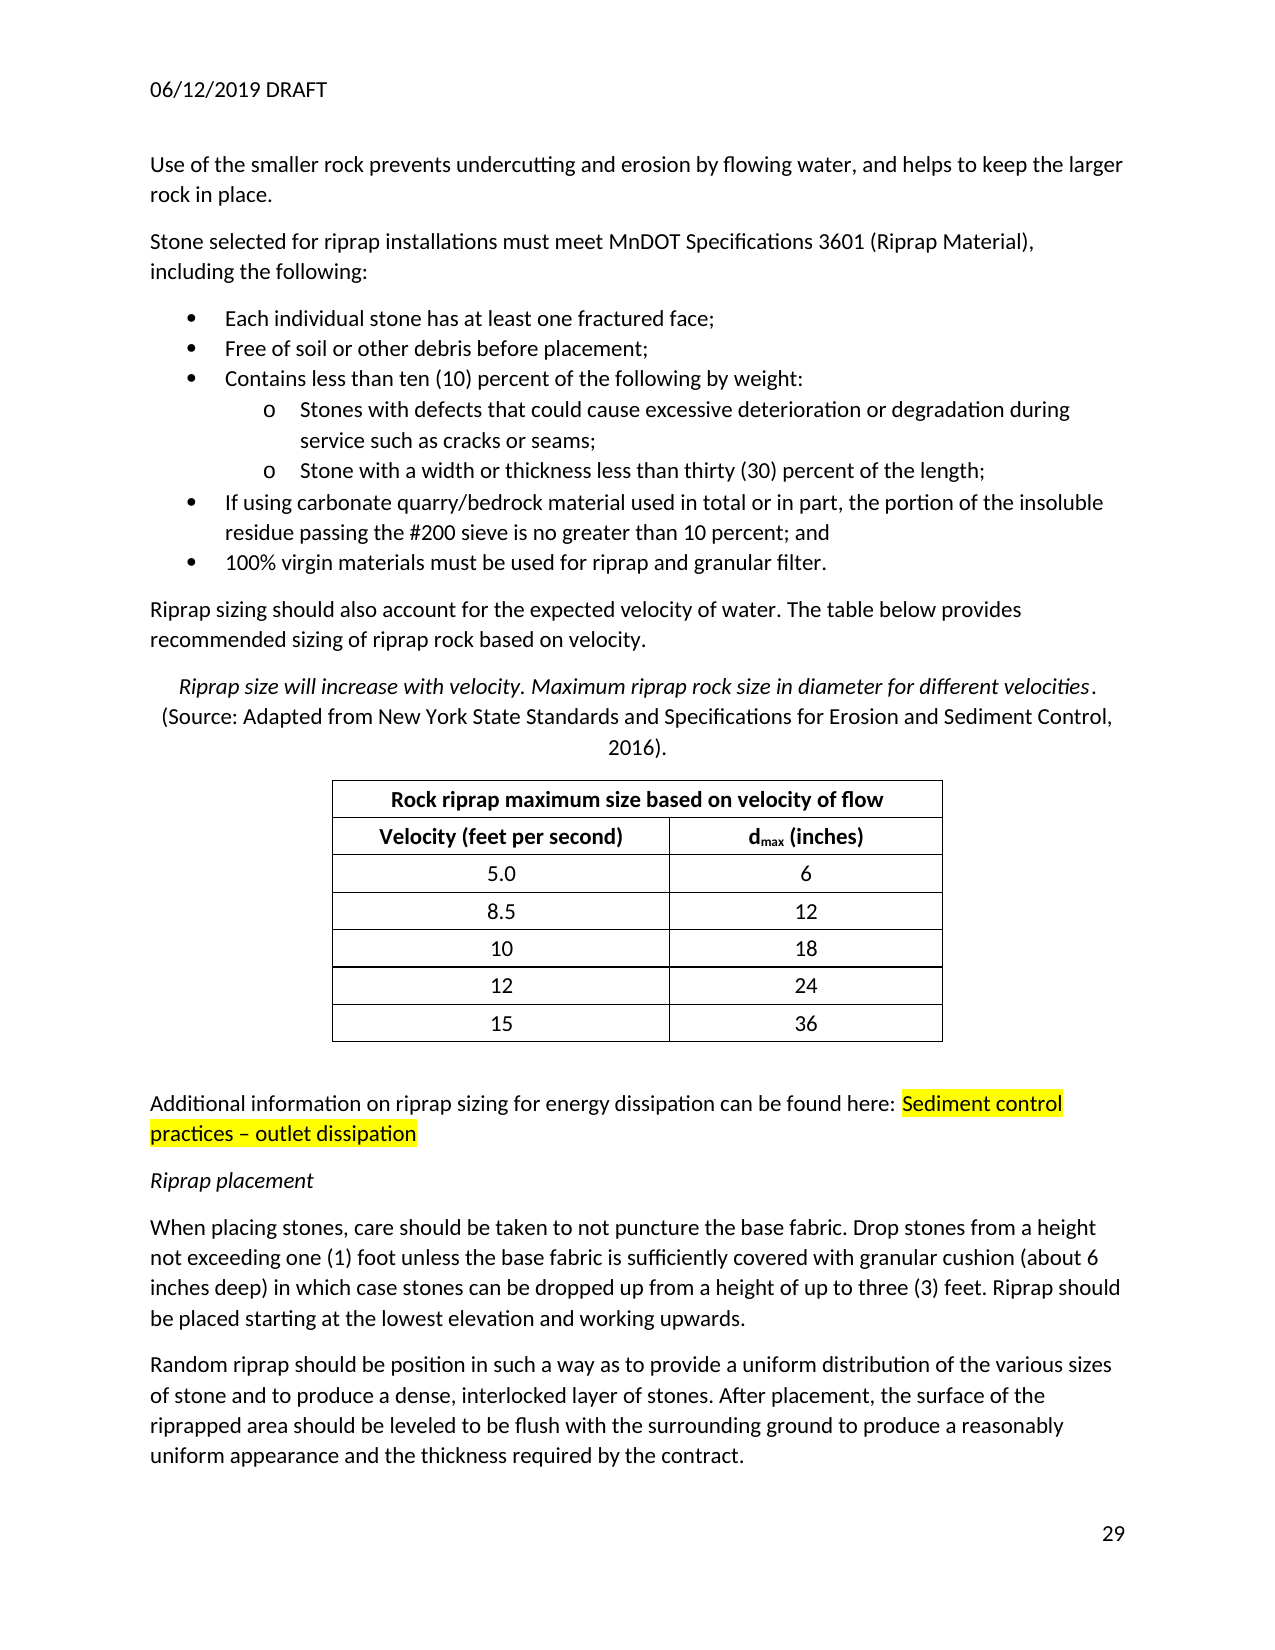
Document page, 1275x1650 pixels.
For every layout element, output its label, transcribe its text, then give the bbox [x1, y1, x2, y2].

table_cell 10 [333, 930, 669, 966]
table_cell 12 [670, 893, 942, 929]
list If using carbonate quarry/bedrock material used in total or in part, the portion of the insoluble residue passing the #200 sieve is no greater than 10 percent; and [187, 488, 1125, 546]
text Additional information on riprap sizing for energy dissipation can be found here: Sediment control practices – outlet dissipation [150, 1089, 1125, 1147]
table_header Rock riprap maximum size based on velocity of flow [333, 781, 942, 817]
text Riprap sizing should also account for the expected velocity of water. The table below provides recommended sizing of riprap rock based on velocity. [150, 595, 1125, 653]
list Each individual stone has at least one fractured face; [187, 304, 1125, 332]
table_cell 18 [670, 930, 942, 966]
table_cell 5.0 [333, 855, 669, 892]
text Stone selected for riprap installations must meet MnDOT Specifications 3601 (Riprap Material), including the following: [150, 227, 1125, 285]
list 100% virgin materials must be used for riprap and granular filter. [187, 548, 1125, 576]
list Contains less than ten (10) percent of the following by weight: [187, 364, 1125, 393]
table_cell 6 [670, 855, 942, 892]
table_cell dmax (inches) [670, 818, 942, 854]
table_cell 12 [333, 968, 669, 1004]
list Free of soil or other debris before placement; [187, 334, 1125, 362]
table_cell Velocity (feet per second) [333, 818, 669, 854]
list Stones with defects that could cause excessive deterioration or degradation during service such as cracks or seams; [262, 395, 1125, 454]
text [150, 150, 1125, 208]
text Random riprap should be position in such a way as to provide a uniform distribution of the various sizes of stone and to produce a dense, interlocked layer of stones. After placement, the surface of the riprapped area should be leveled to be flush with the surrounding ground to produce a reasonably uniform appearance and the thickness required by the contract. [150, 1351, 1125, 1469]
text When placing stones, care should be taken to not puncture the base fabric. Drop stones from a height not exceeding one (1) foot unless the base fabric is sufficiently covered with granular cushion (about 6 inches deep) in which case stones can be dropped up from a height of up to three (3) feet. Riprap should be placed starting at the lowest elevation and working upwards. [150, 1213, 1125, 1332]
table_cell 15 [333, 1005, 669, 1041]
table_cell 36 [670, 1005, 942, 1041]
list Stone with a width or thickness less than thirty (30) percent of the length; [262, 456, 1125, 486]
table_cell 24 [670, 968, 942, 1004]
text Riprap placement [150, 1166, 1125, 1194]
table_cell 8.5 [333, 893, 669, 929]
text Riprap size will increase with velocity. Maximum riprap rock size in diameter for different velocities. (Source: Adapted from New York State Standards and Specifications for Erosion and Sediment Control, 2016). [150, 672, 1125, 761]
